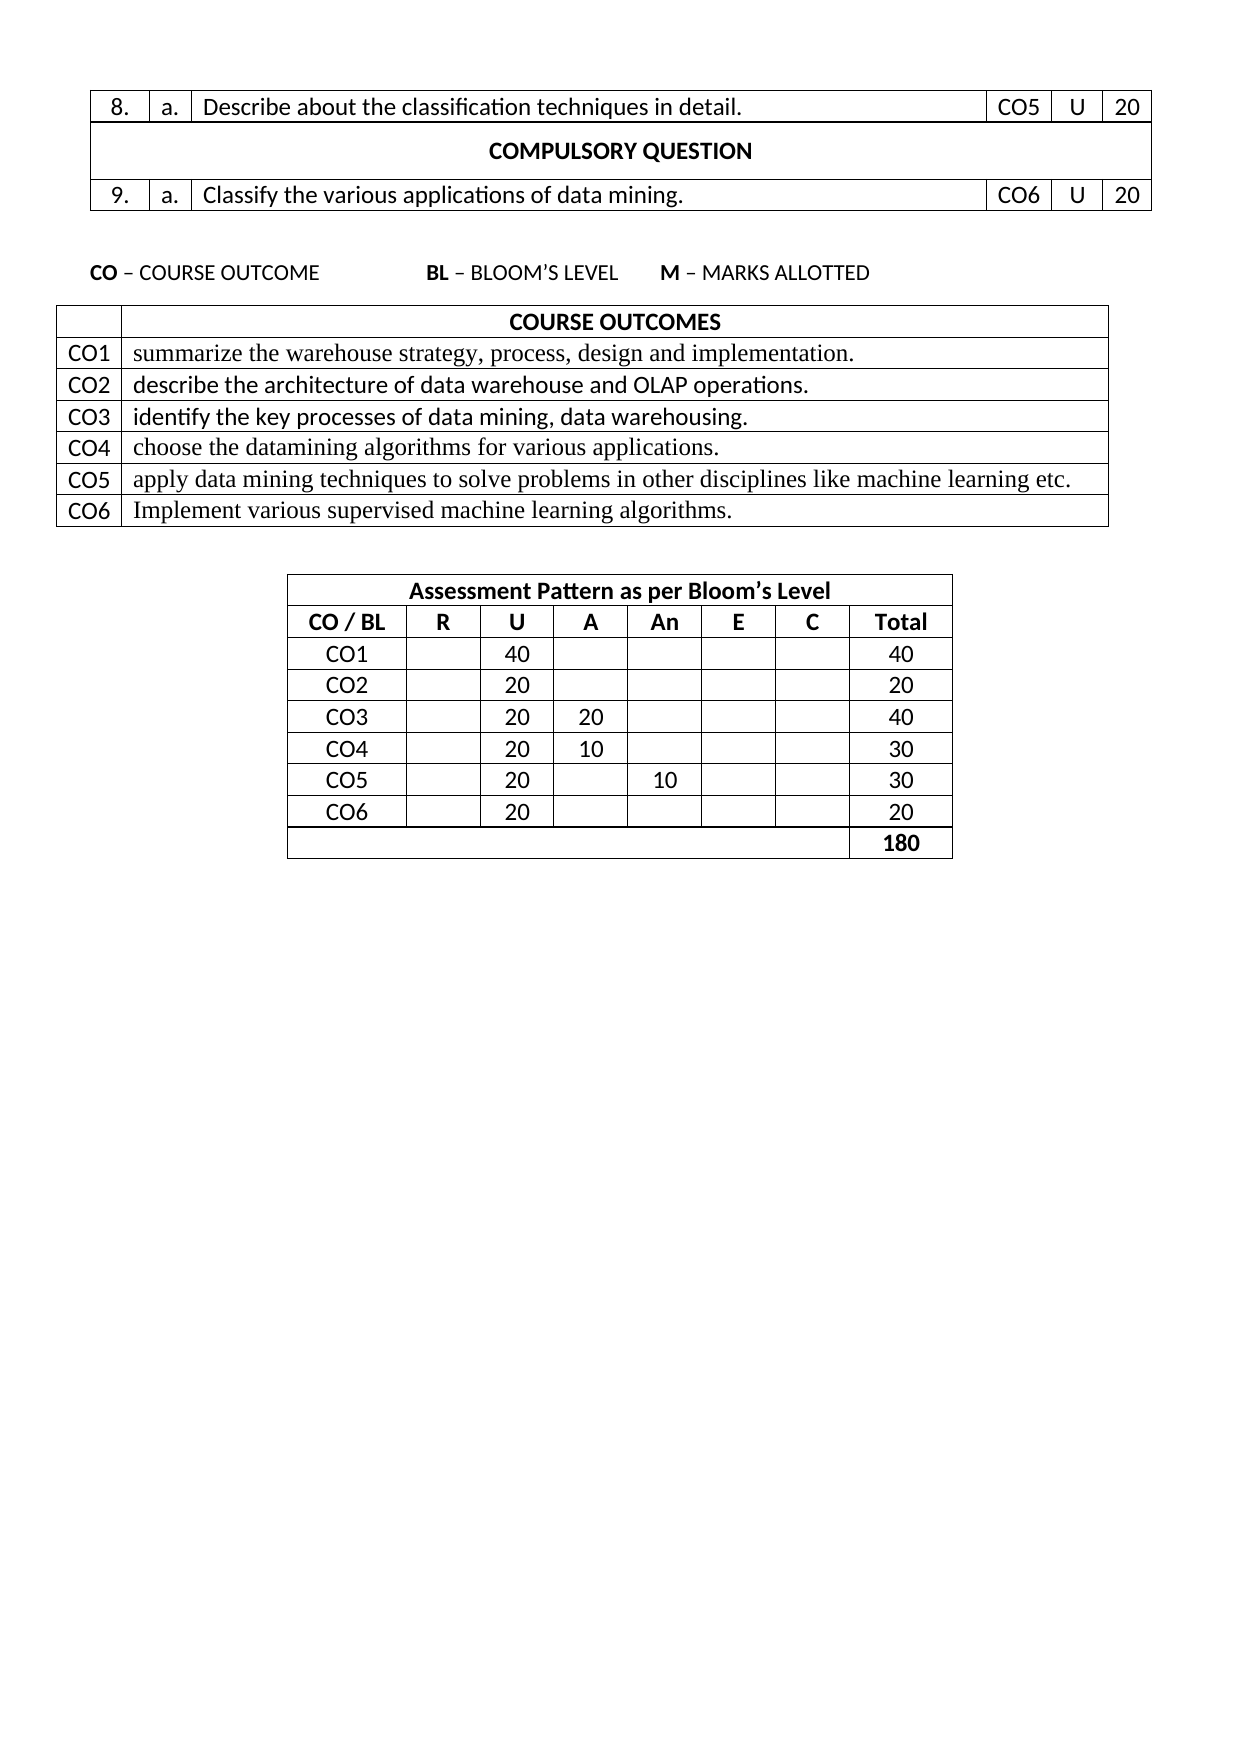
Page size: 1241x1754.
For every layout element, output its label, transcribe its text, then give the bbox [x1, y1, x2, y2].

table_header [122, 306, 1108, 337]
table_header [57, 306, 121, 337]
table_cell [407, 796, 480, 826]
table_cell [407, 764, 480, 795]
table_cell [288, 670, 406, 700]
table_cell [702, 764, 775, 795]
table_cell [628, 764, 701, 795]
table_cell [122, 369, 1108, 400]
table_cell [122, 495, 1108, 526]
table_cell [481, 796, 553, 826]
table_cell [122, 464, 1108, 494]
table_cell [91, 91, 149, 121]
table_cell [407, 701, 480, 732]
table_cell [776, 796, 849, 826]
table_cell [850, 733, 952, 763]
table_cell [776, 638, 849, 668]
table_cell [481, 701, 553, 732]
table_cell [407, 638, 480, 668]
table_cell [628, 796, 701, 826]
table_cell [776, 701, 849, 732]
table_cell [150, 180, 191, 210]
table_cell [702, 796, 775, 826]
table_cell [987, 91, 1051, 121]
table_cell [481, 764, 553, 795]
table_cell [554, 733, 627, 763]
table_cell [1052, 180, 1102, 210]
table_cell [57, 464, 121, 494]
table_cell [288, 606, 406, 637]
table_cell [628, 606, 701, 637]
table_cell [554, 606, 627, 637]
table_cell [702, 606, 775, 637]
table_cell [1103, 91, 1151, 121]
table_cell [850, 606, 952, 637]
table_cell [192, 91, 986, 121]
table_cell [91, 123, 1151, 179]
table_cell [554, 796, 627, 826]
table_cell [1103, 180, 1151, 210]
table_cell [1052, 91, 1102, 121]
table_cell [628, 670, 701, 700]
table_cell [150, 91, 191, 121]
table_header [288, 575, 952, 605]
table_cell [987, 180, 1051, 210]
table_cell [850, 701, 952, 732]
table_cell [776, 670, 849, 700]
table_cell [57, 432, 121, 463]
text CO – COURSE OUTCOME BL – BLOOM’S LEVEL M – MARKS ALLOTTED [90, 258, 1150, 286]
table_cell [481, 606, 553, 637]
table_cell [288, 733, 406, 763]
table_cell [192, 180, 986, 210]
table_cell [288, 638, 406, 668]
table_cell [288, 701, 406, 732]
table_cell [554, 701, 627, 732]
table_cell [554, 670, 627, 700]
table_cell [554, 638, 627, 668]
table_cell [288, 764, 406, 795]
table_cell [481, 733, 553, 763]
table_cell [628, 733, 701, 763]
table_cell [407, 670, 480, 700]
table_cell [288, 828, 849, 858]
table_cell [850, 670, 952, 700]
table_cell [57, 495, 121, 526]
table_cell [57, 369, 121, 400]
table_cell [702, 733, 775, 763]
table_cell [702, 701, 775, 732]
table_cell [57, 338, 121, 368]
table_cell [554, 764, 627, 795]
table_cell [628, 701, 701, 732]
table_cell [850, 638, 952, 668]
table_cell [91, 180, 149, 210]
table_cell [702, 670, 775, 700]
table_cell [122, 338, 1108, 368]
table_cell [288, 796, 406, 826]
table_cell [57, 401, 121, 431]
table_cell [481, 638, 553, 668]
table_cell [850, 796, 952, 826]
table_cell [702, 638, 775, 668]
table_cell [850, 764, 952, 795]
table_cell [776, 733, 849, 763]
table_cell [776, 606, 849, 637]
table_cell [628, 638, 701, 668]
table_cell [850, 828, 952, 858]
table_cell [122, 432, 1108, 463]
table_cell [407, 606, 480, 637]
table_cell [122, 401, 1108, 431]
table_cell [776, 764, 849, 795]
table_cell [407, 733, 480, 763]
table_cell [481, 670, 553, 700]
